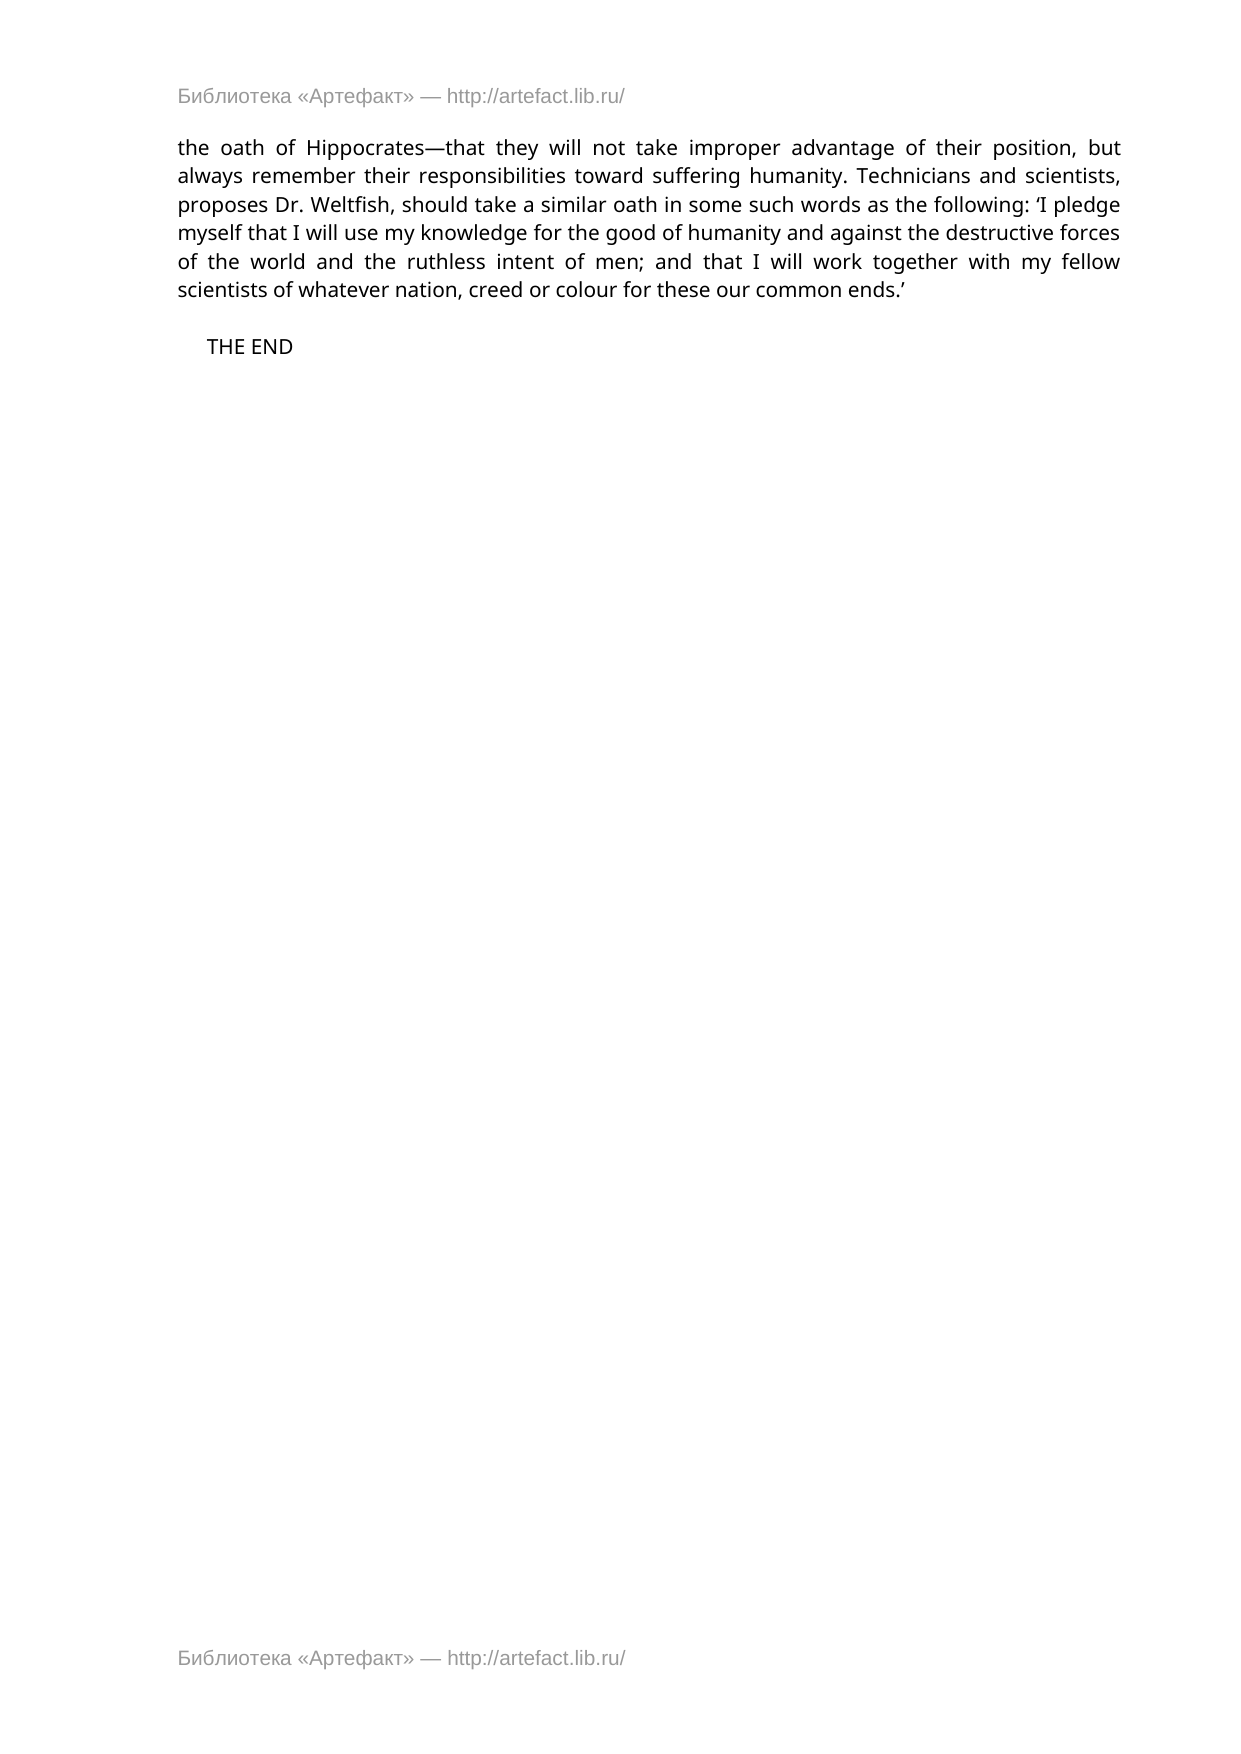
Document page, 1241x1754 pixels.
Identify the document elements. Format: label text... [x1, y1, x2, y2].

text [177, 133, 1122, 304]
text THE END [177, 332, 1122, 361]
